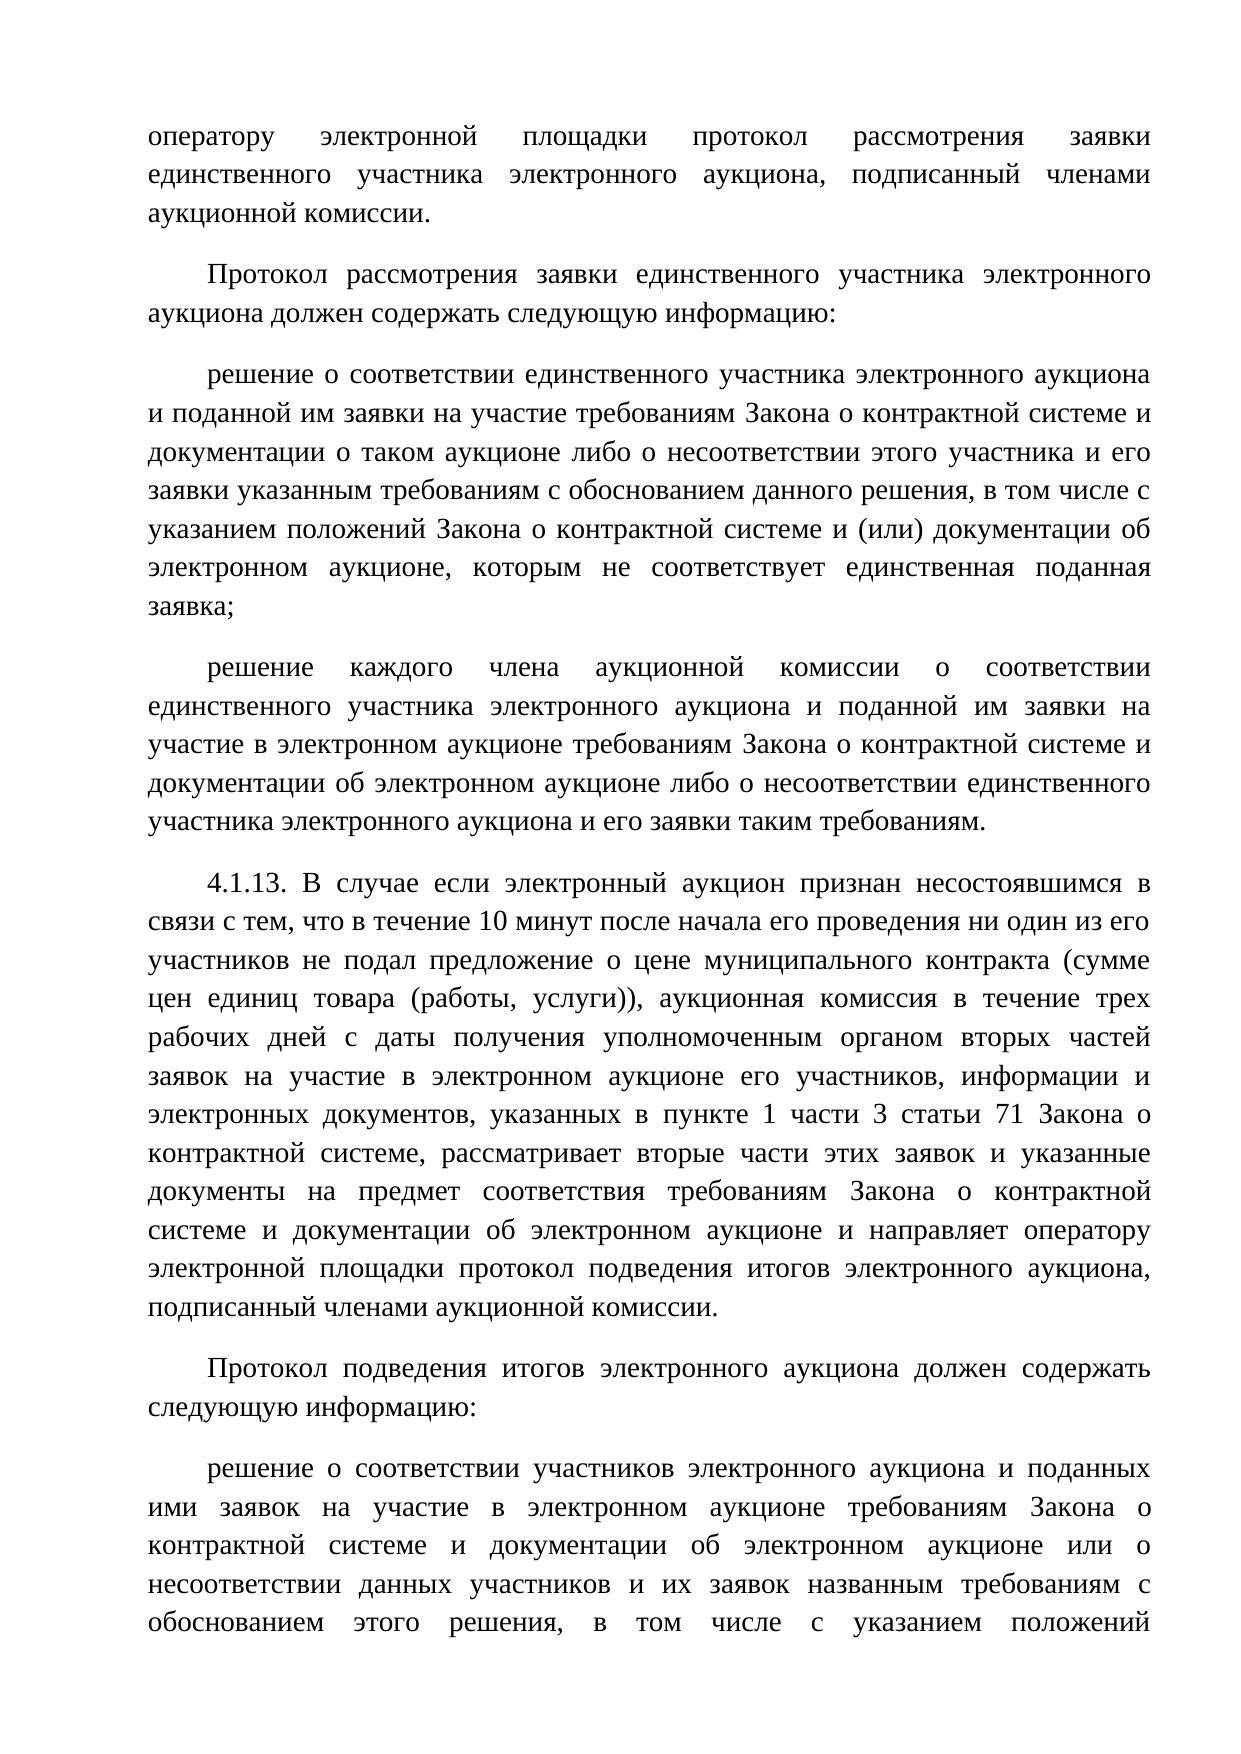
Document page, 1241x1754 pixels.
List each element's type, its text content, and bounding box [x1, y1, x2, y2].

text решение каждого члена аукционной комиссии о соответствии единственного участника электронного аукциона и поданной им заявки на участие в электронном аукционе требованиям Закона о контрактной системе и документации об электронном аукционе либо о несоответствии единственного участника электронного аукциона и его заявки таким требованиям. [148, 649, 1152, 837]
text 4.1.13. В случае если электронный аукцион признан несостоявшимся в связи с тем, что в течение 10 минут после начала его проведения ни один из его участников не подал предложение о цене муниципального контракта (сумме цен единиц товара (работы, услуги)), аукционная комиссия в течение трех рабочих дней с даты получения уполномоченным органом вторых частей заявок на участие в электронном аукционе его участников, информации и электронных документов, указанных в пункте 1 части 3 статьи 71 Закона о контрактной системе, рассматривает вторые части этих заявок и указанные документы на предмет соответствия требованиям Закона о контрактной системе и документации об электронном аукционе и направляет оператору электронной площадки протокол подведения итогов электронного аукциона, подписанный членами аукционной комиссии. [148, 865, 1152, 1322]
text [148, 1450, 1152, 1638]
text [148, 118, 1152, 229]
text решение о соответствии единственного участника электронного аукциона и поданной им заявки на участие требованиям Закона о контрактной системе и документации о таком аукционе либо о несоответствии этого участника и его заявки указанным требованиям с обоснованием данного решения, в том числе с указанием положений Закона о контрактной системе и (или) документации об электронном аукционе, которым не соответствует единственная поданная заявка; [148, 357, 1152, 621]
text Протокол подведения итогов электронного аукциона должен содержать следующую информацию: [148, 1350, 1152, 1422]
text Протокол рассмотрения заявки единственного участника электронного аукциона должен содержать следующую информацию: [148, 257, 1152, 329]
